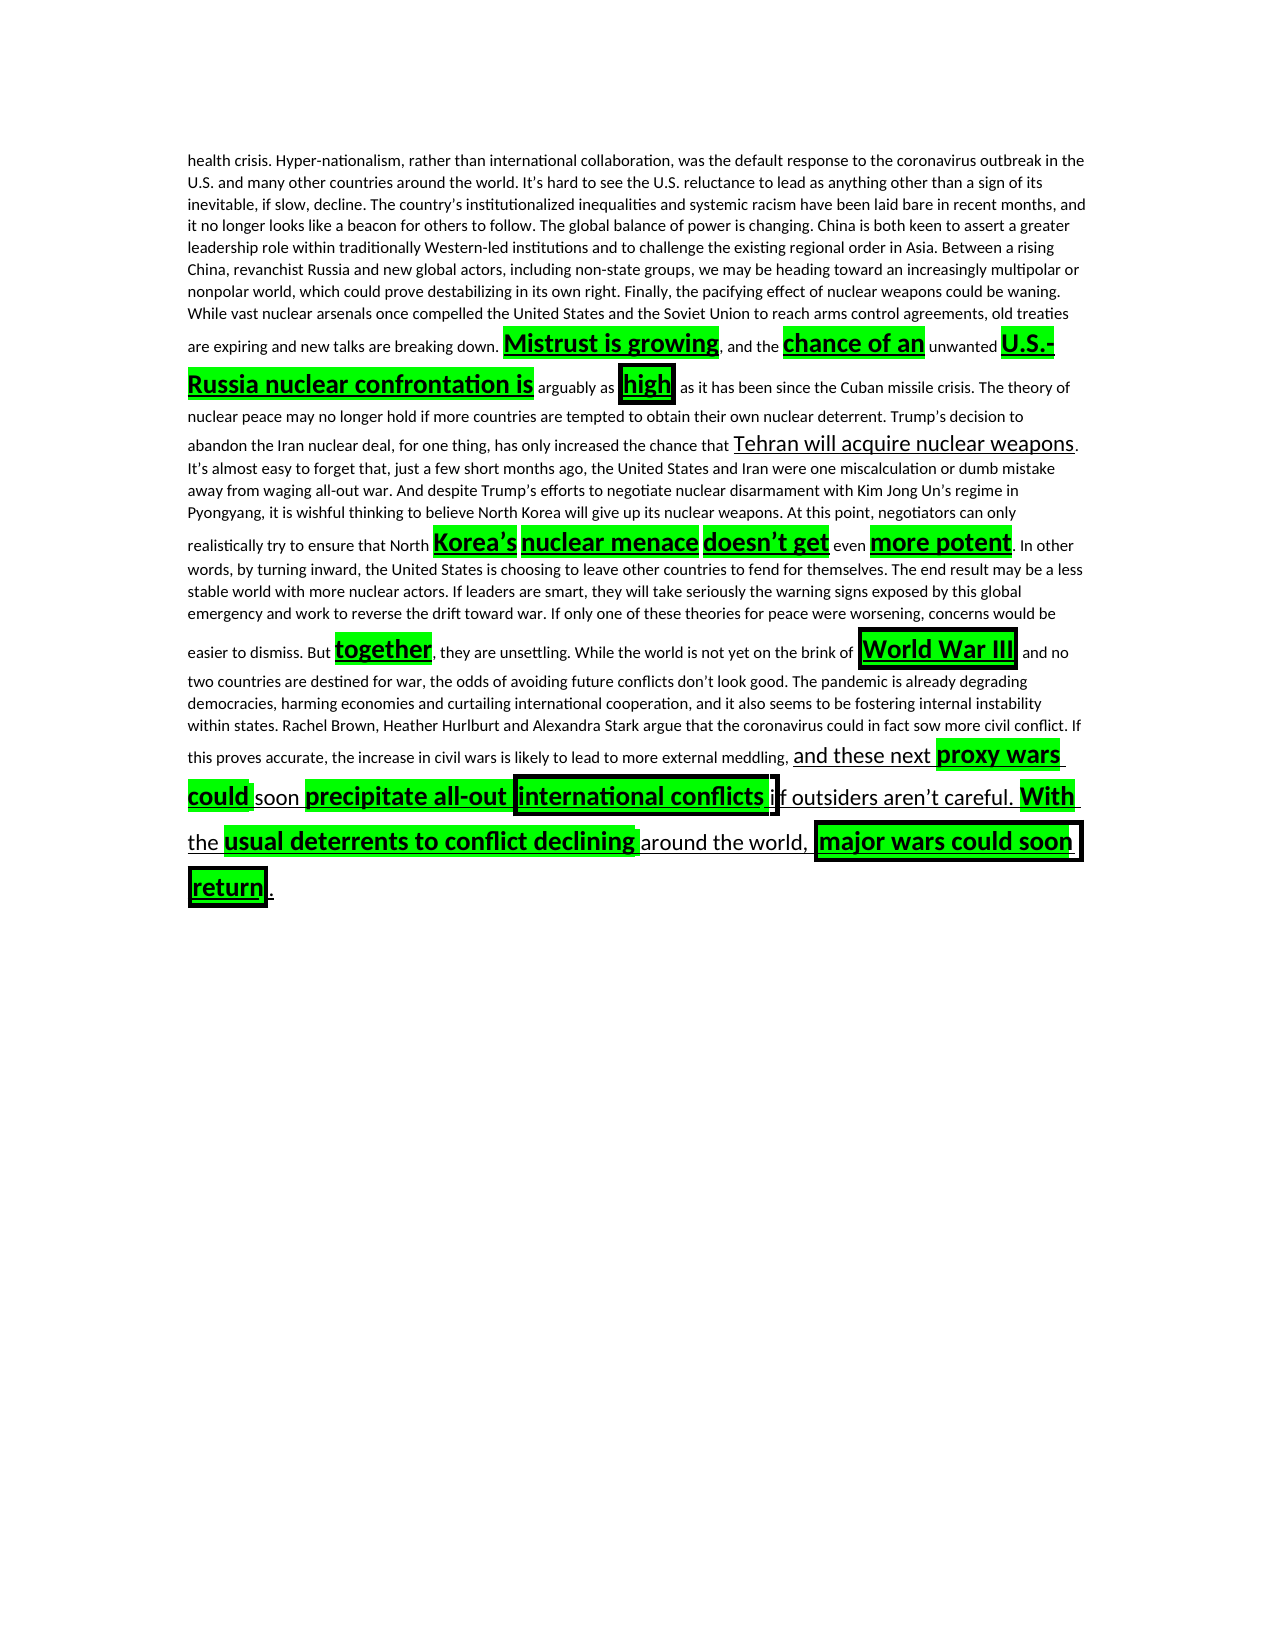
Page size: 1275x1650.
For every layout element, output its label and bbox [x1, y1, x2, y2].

text [187, 150, 1087, 908]
